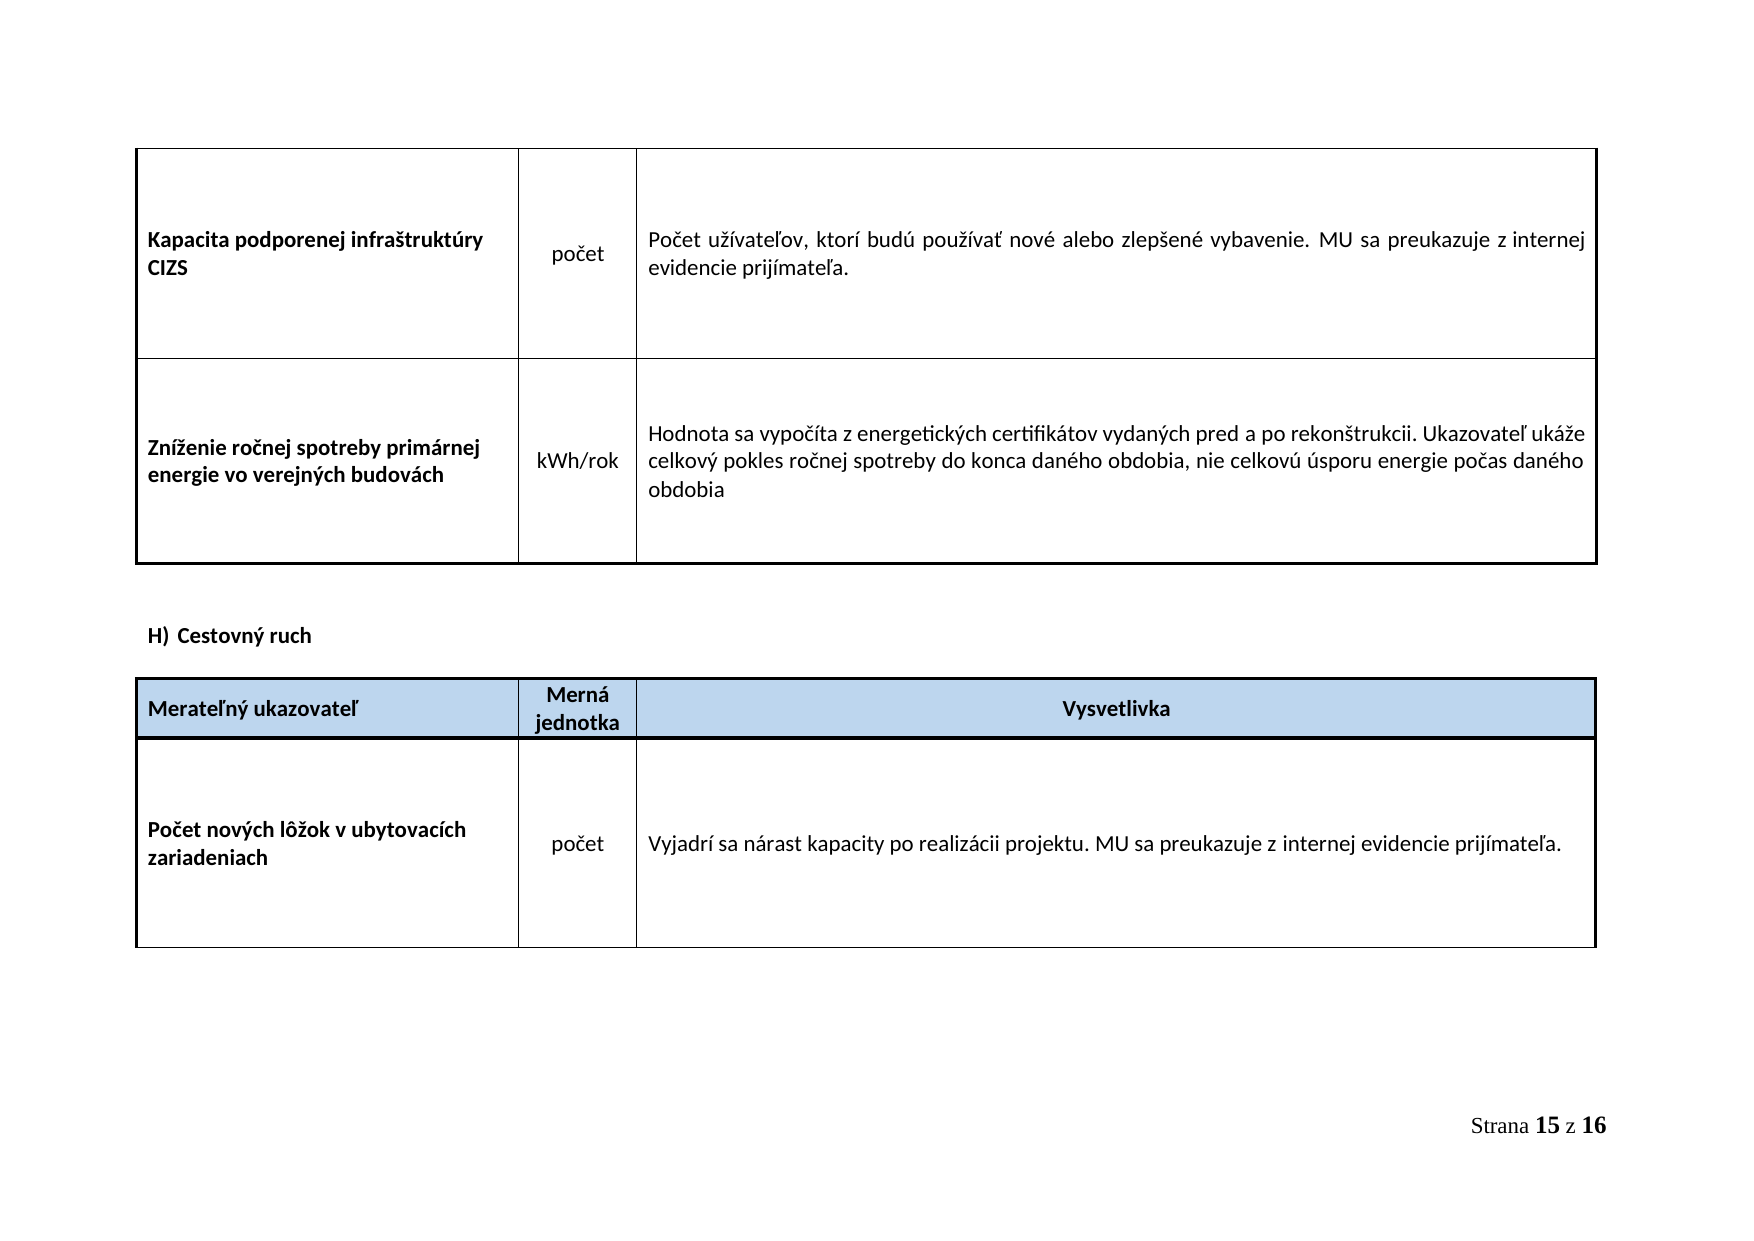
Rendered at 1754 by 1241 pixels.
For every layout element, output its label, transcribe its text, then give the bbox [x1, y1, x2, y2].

table_header Merateľný ukazovateľ [138, 680, 518, 736]
table_cell Počet užívateľov, ktorí budú používať nové alebo zlepšené vybavenie. MU sa preukazuje z internej evidencie prijímateľa. [637, 149, 1595, 358]
table_cell kWh/rok [519, 359, 636, 562]
table_cell Počet nových lôžok v ubytovacích zariadeniach [138, 740, 518, 947]
table_header Merná jednotka [519, 680, 636, 736]
table_header Vysvetlivka [637, 680, 1594, 736]
table_cell počet [519, 149, 636, 358]
list Cestovný ruch [148, 621, 1606, 649]
table_cell Kapacita podporenej infraštruktúry CIZS [138, 149, 518, 358]
table_cell Zníženie ročnej spotreby primárnej energie vo verejných budovách [138, 359, 518, 562]
table_cell Vyjadrí sa nárast kapacity po realizácii projektu. MU sa preukazuje z internej evidencie prijímateľa. [637, 740, 1594, 947]
table_cell počet [519, 740, 636, 947]
table_cell Hodnota sa vypočíta z energetických certifikátov vydaných pred a po rekonštrukcii. Ukazovateľ ukáže celkový pokles ročnej spotreby do konca daného obdobia, nie celkovú úsporu energie počas daného obdobia [637, 359, 1595, 562]
